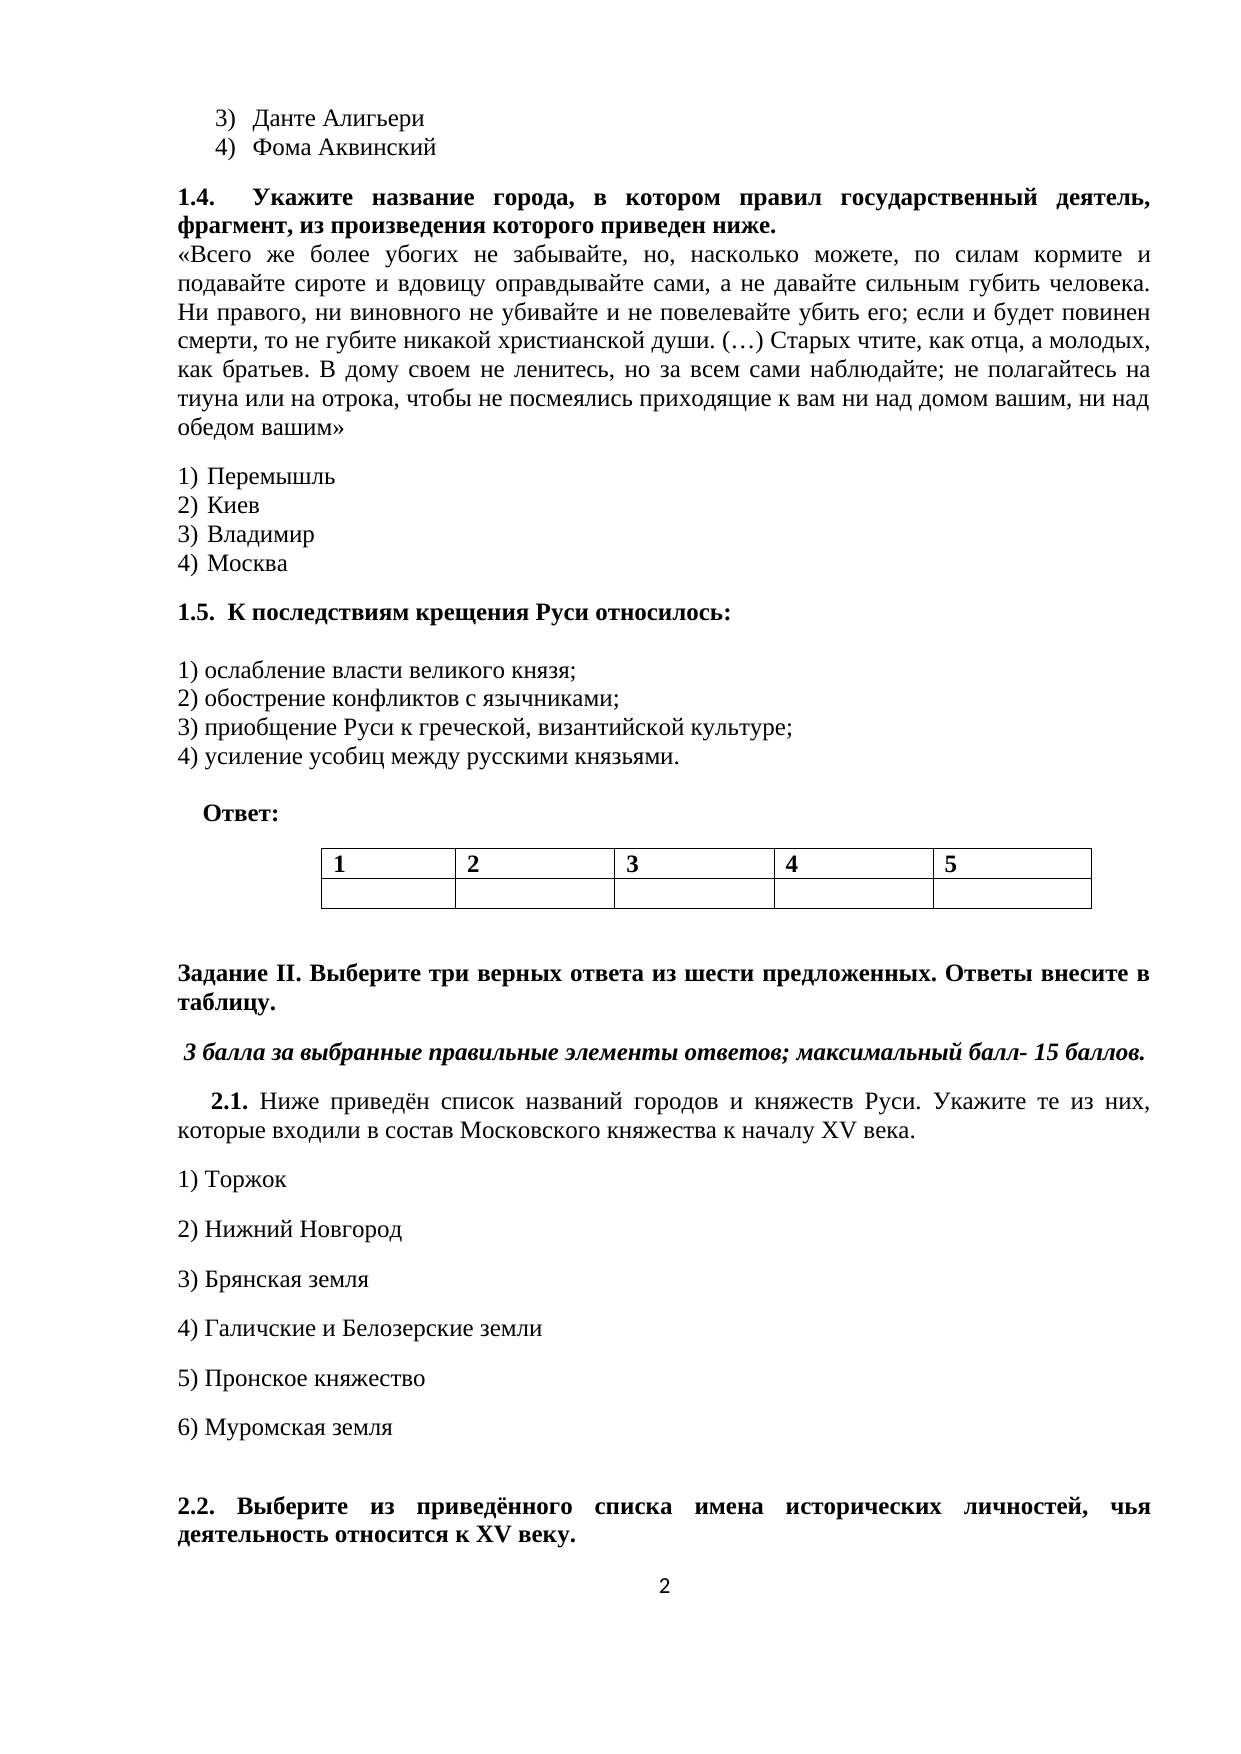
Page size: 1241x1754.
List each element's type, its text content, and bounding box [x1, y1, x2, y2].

text 6) Муромская земля [177, 1412, 1152, 1441]
table_cell [934, 879, 1091, 908]
list Владимир [177, 519, 1152, 548]
text 5) Пронское княжество [177, 1363, 1152, 1392]
text 3 балла за выбранные правильные элементы ответов; максимальный балл- 15 баллов. [177, 1037, 1152, 1065]
text 2) обострение конфликтов с язычниками; [177, 683, 1152, 712]
text 1) ослабление власти великого князя; [177, 655, 1152, 683]
list Москва [177, 548, 1152, 576]
table_header 5 [934, 849, 1091, 878]
table_header 1 [322, 849, 455, 878]
text 4) Галичские и Белозерские земли [177, 1313, 1152, 1342]
list Киев [177, 490, 1152, 519]
table_cell [456, 879, 614, 908]
text 1) Торжок [177, 1164, 1152, 1193]
text «Всего же более убогих не забывайте, но, насколько можете, по силам кормите и подавайте сироте и вдовицу оправдывайте сами, а не давайте сильным губить человека. Ни правого, ни виновного не убивайте и не повелевайте убить его; если и будет повинен смерти, то не губите никакой христианской души. (…) Старых чтите, как отца, а молодых, как братьев. В дому своем не ленитесь, но за всем сами наблюдайте; не полагайтесь на тиуна или на отрока, чтобы не посмеялись приходящие к вам ни над домом вашим, ни над обедом вашим» [177, 239, 1152, 441]
text 4) усиление усобиц между русскими князьями. [177, 741, 1152, 770]
table_header 4 [775, 849, 933, 878]
text 1.5. К последствиям крещения Руси относилось: [177, 597, 1152, 626]
list Данте Алигьери [215, 103, 1152, 132]
text Ответ: [177, 798, 1152, 827]
table_header 2 [456, 849, 614, 878]
text 2.1. Ниже приведён список названий городов и княжеств Руси. Укажите те из них, которые входили в состав Московского княжества к началу XV века. [177, 1086, 1152, 1144]
table_header 3 [615, 849, 774, 878]
text 1.4. Укажите название города, в котором правил государственный деятель, фрагмент, из произведения которого приведен ниже. [177, 182, 1152, 239]
table_cell [615, 879, 774, 908]
text 3) приобщение Руси к греческой, византийской культуре; [177, 712, 1152, 741]
list Перемышль [177, 461, 1152, 490]
table_cell [322, 879, 455, 908]
list Фома Аквинский [215, 132, 1152, 161]
table_cell [775, 879, 933, 908]
text Задание II. Выберите три верных ответа из шести предложенных. Ответы внесите в таблицу. [177, 958, 1152, 1016]
text 2) Нижний Новгород [177, 1214, 1152, 1243]
text 2.2. Выберите из приведённого списка имена исторических личностей, чья деятельность относится к XV веку. [177, 1491, 1152, 1548]
text 3) Брянская земля [177, 1264, 1152, 1292]
